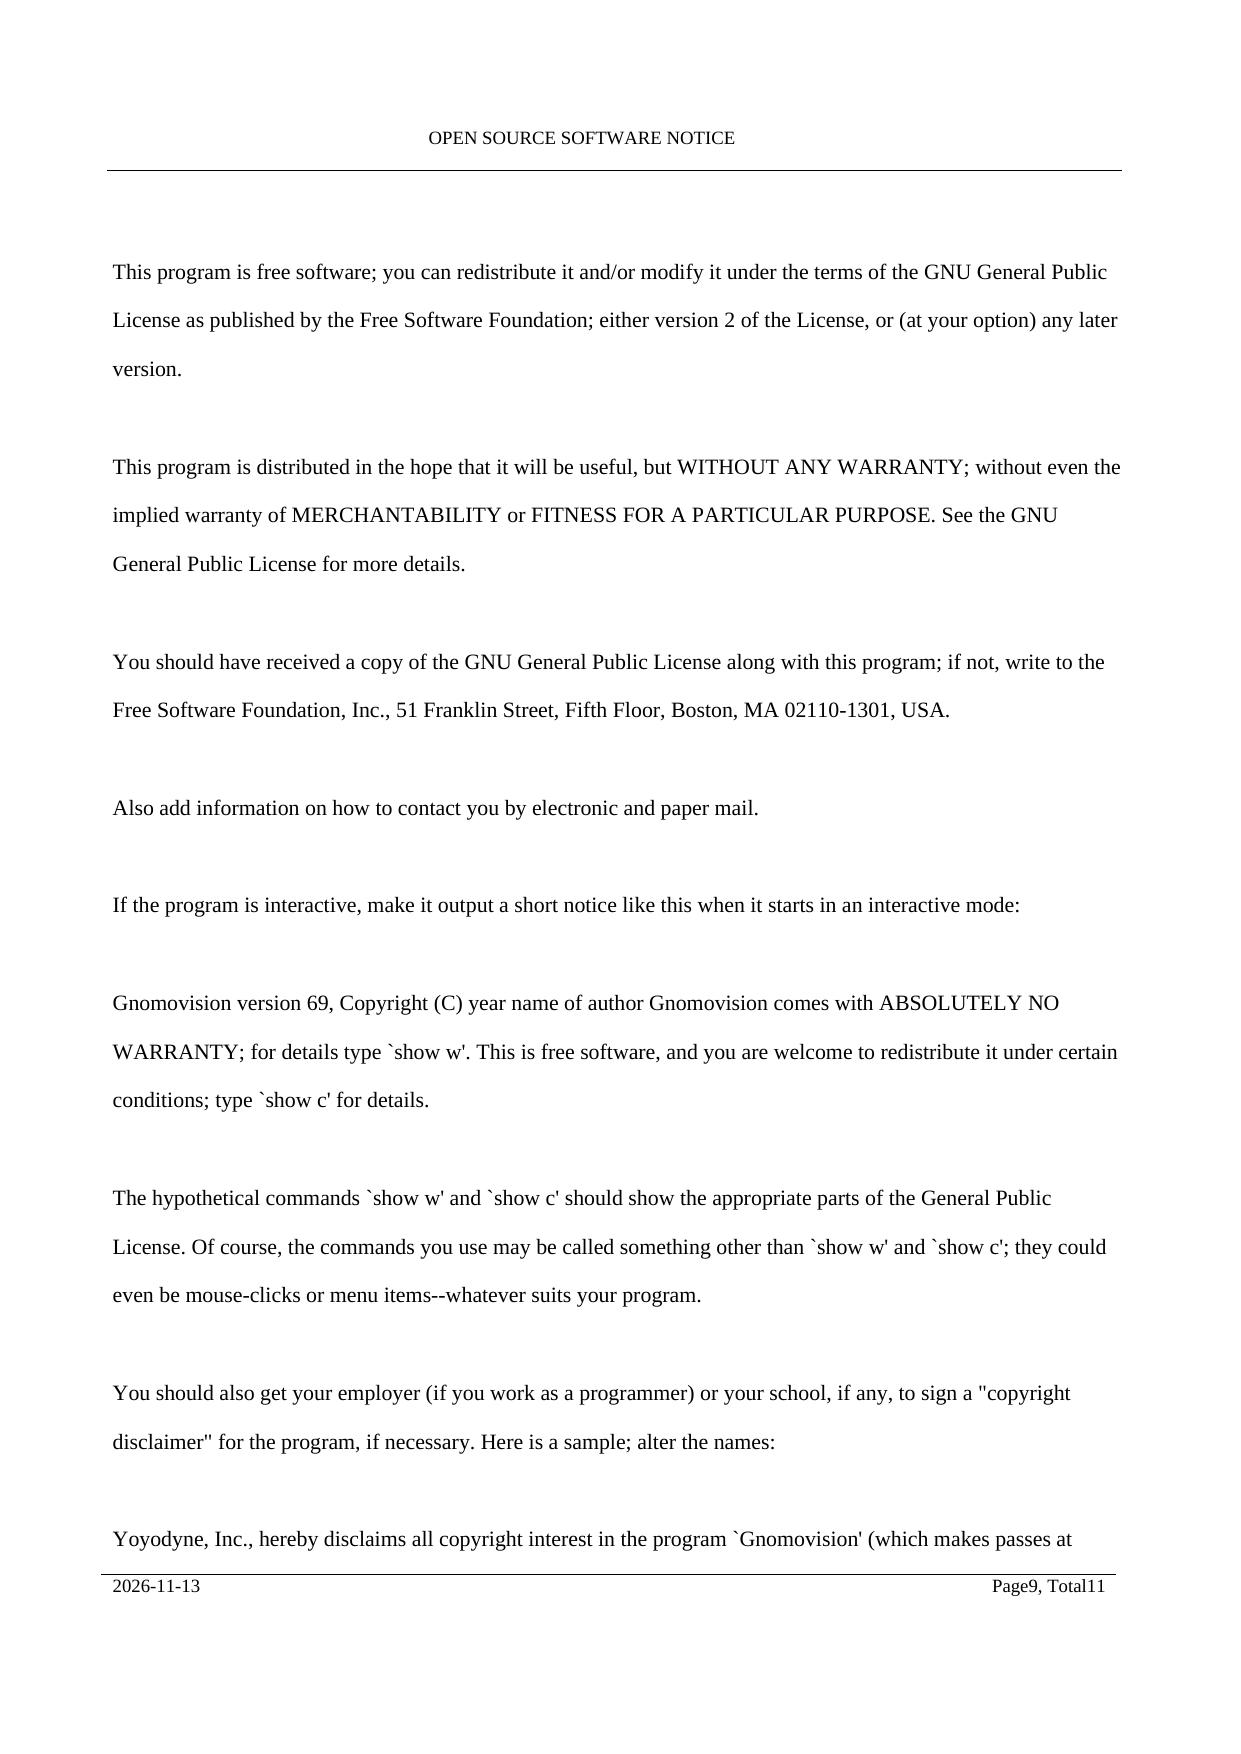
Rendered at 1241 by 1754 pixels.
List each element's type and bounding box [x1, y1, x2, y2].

text [112, 206, 1128, 1555]
